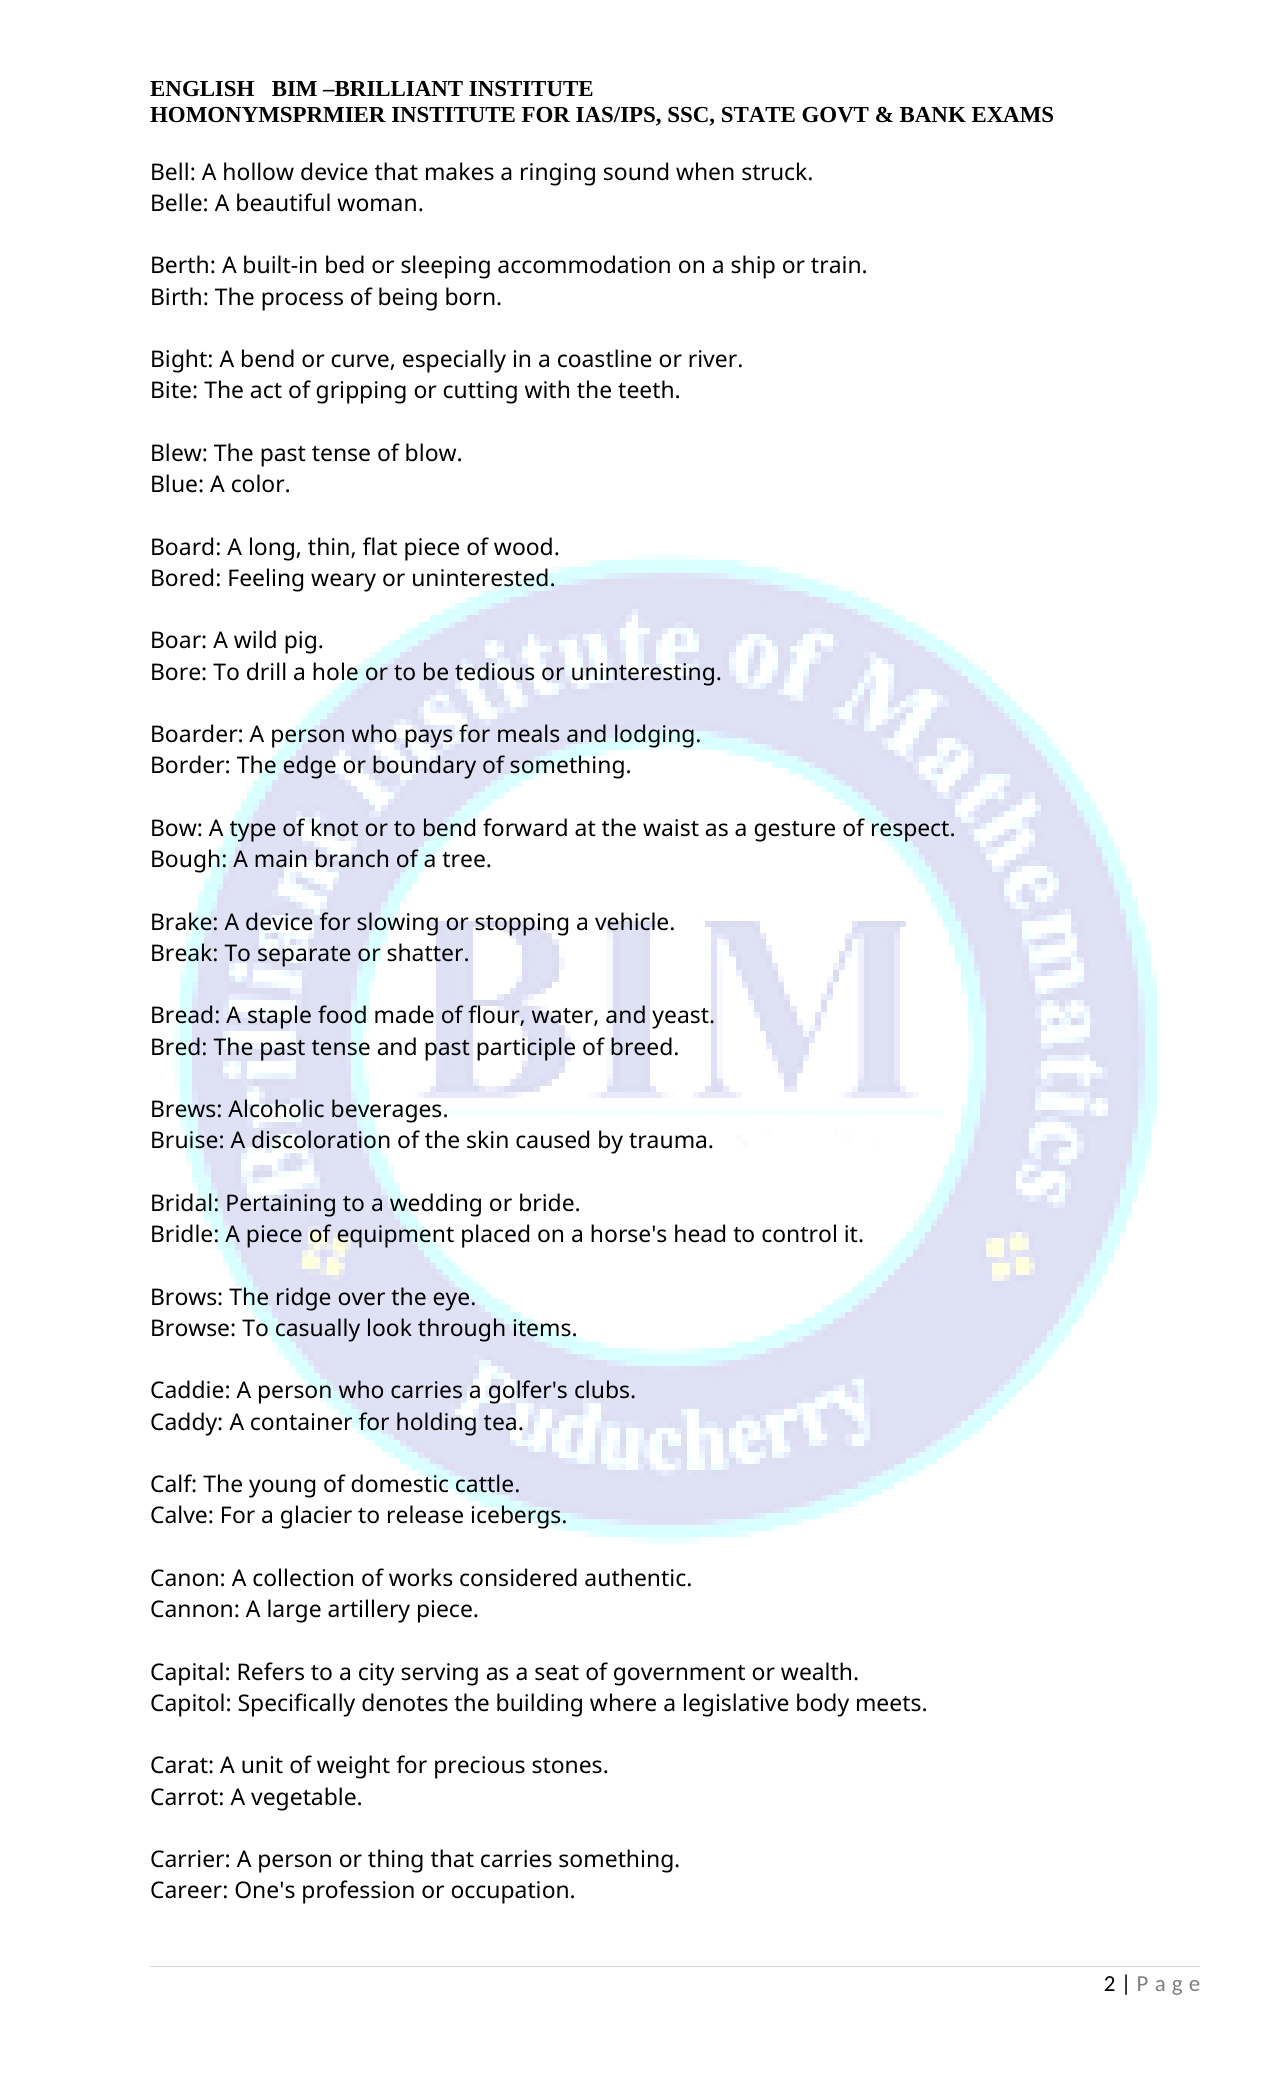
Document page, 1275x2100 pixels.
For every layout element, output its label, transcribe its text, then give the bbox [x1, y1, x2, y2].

text Brows: The ridge over the eye. [150, 1281, 1200, 1312]
text Caddy: A container for holding tea. [150, 1406, 1200, 1437]
text Bight: A bend or curve, especially in a coastline or river. [150, 343, 1200, 374]
text Bridal: Pertaining to a wedding or bride. [150, 1187, 1200, 1218]
text Bell: A hollow device that makes a ringing sound when struck. [150, 156, 1200, 187]
text Bread: A staple food made of flour, water, and yeast. [150, 999, 1200, 1031]
text Career: One's profession or occupation. [150, 1874, 1200, 1906]
text Break: To separate or shatter. [150, 937, 1200, 968]
text Bite: The act of gripping or cutting with the teeth. [150, 374, 1200, 406]
text Carrot: A vegetable. [150, 1781, 1200, 1812]
text Boar: A wild pig. [150, 624, 1200, 656]
text Berth: A built-in bed or sleeping accommodation on a ship or train. [150, 249, 1200, 281]
text Boarder: A person who pays for meals and lodging. [150, 718, 1200, 749]
text Cannon: A large artillery piece. [150, 1593, 1200, 1624]
text Belle: A beautiful woman. [150, 187, 1200, 218]
text Capital: Refers to a city serving as a seat of government or wealth. [150, 1656, 1200, 1687]
text Bored: Feeling weary or uninterested. [150, 562, 1200, 593]
text Carat: A unit of weight for precious stones. [150, 1749, 1200, 1781]
text Brews: Alcoholic beverages. [150, 1093, 1200, 1124]
text Blew: The past tense of blow. [150, 437, 1200, 468]
text Browse: To casually look through items. [150, 1312, 1200, 1343]
text Carrier: A person or thing that carries something. [150, 1843, 1200, 1874]
text Bridle: A piece of equipment placed on a horse's head to control it. [150, 1218, 1200, 1249]
text Board: A long, thin, flat piece of wood. [150, 531, 1200, 562]
text Calf: The young of domestic cattle. [150, 1468, 1200, 1499]
text Border: The edge or boundary of something. [150, 749, 1200, 781]
text Brake: A device for slowing or stopping a vehicle. [150, 906, 1200, 937]
text Blue: A color. [150, 468, 1200, 499]
text Bow: A type of knot or to bend forward at the waist as a gesture of respect. [150, 812, 1200, 843]
text Capitol: Specifically denotes the building where a legislative body meets. [150, 1687, 1200, 1718]
text Bruise: A discoloration of the skin caused by trauma. [150, 1124, 1200, 1156]
text Canon: A collection of works considered authentic. [150, 1562, 1200, 1593]
text Birth: The process of being born. [150, 281, 1200, 312]
text Bough: A main branch of a tree. [150, 843, 1200, 874]
text Caddie: A person who carries a golfer's clubs. [150, 1374, 1200, 1406]
text Calve: For a glacier to release icebergs. [150, 1499, 1200, 1531]
text Bore: To drill a hole or to be tedious or uninteresting. [150, 656, 1200, 687]
text Bred: The past tense and past participle of breed. [150, 1031, 1200, 1062]
